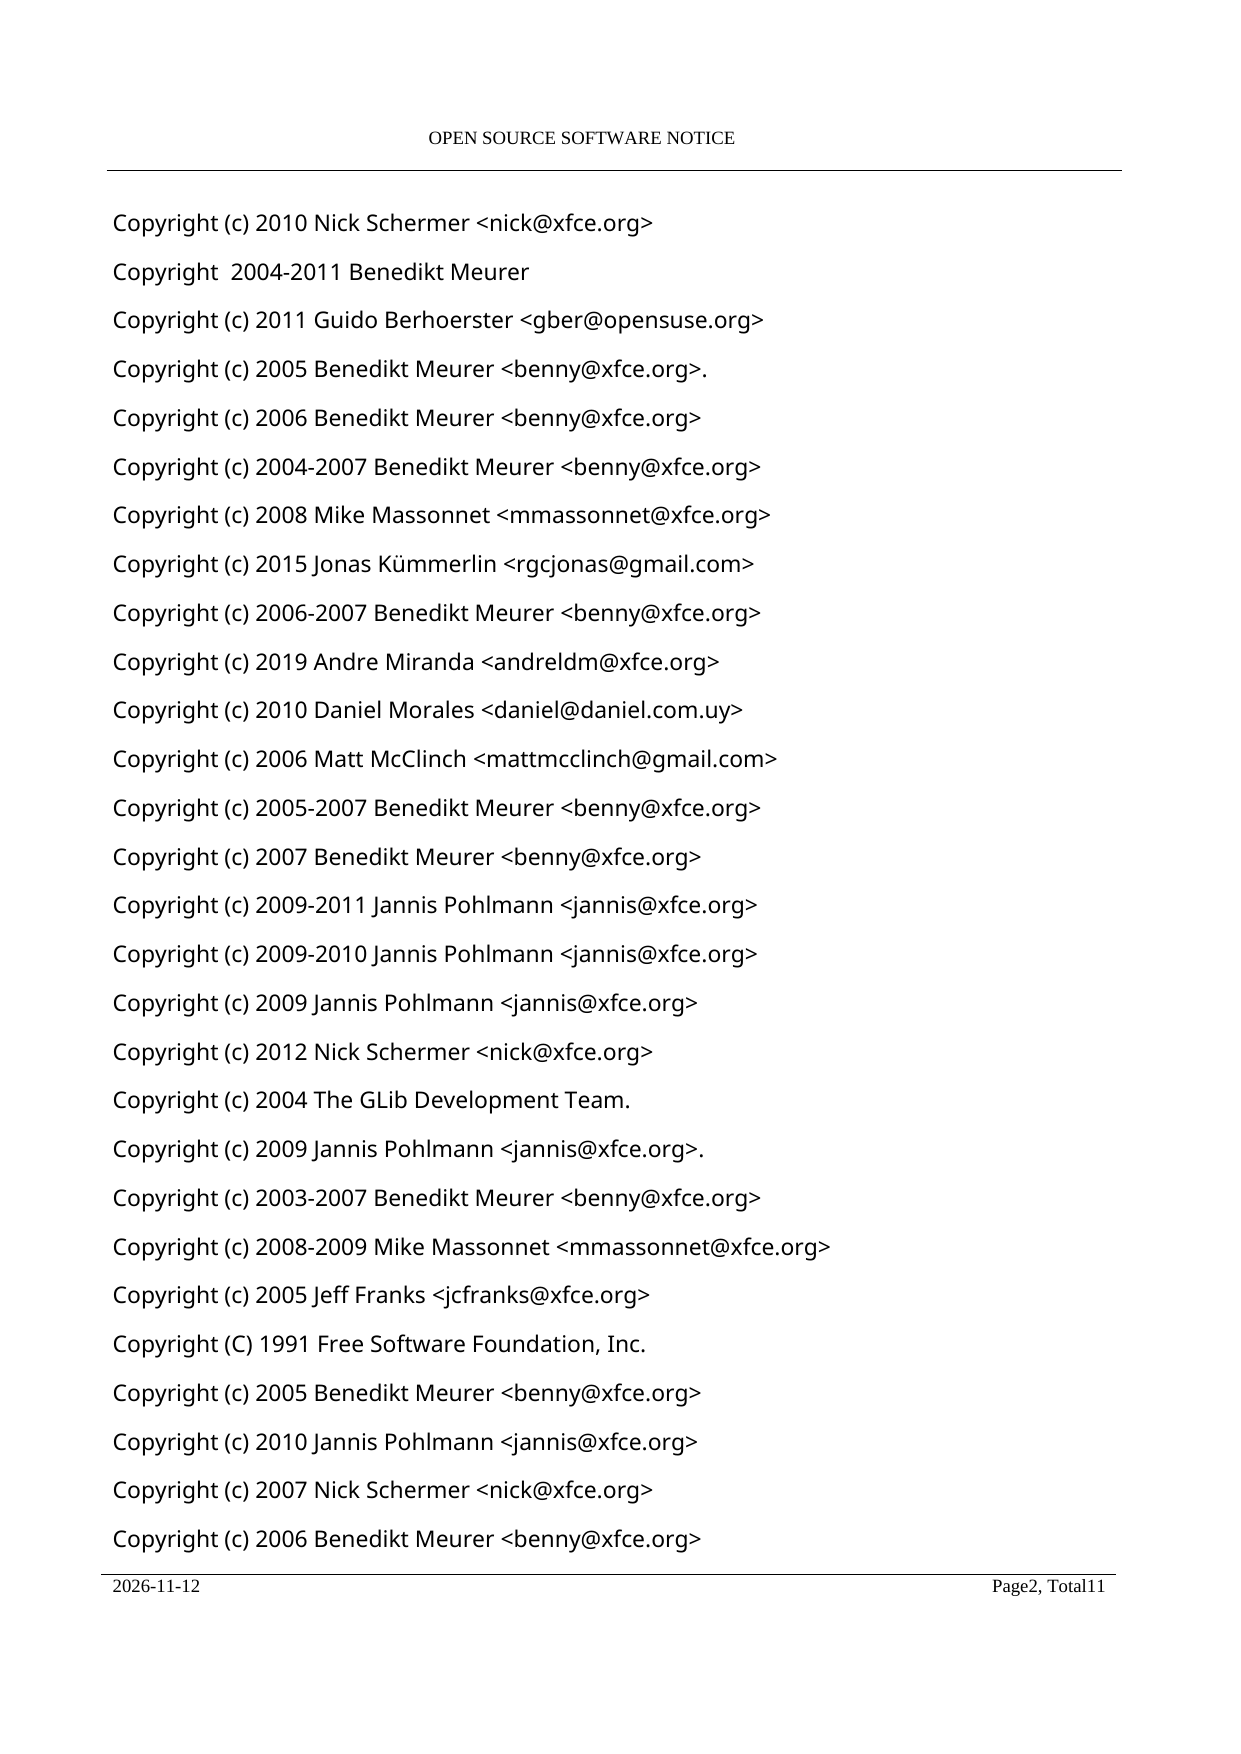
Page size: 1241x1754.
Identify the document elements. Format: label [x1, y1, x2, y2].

text [112, 206, 1128, 1555]
